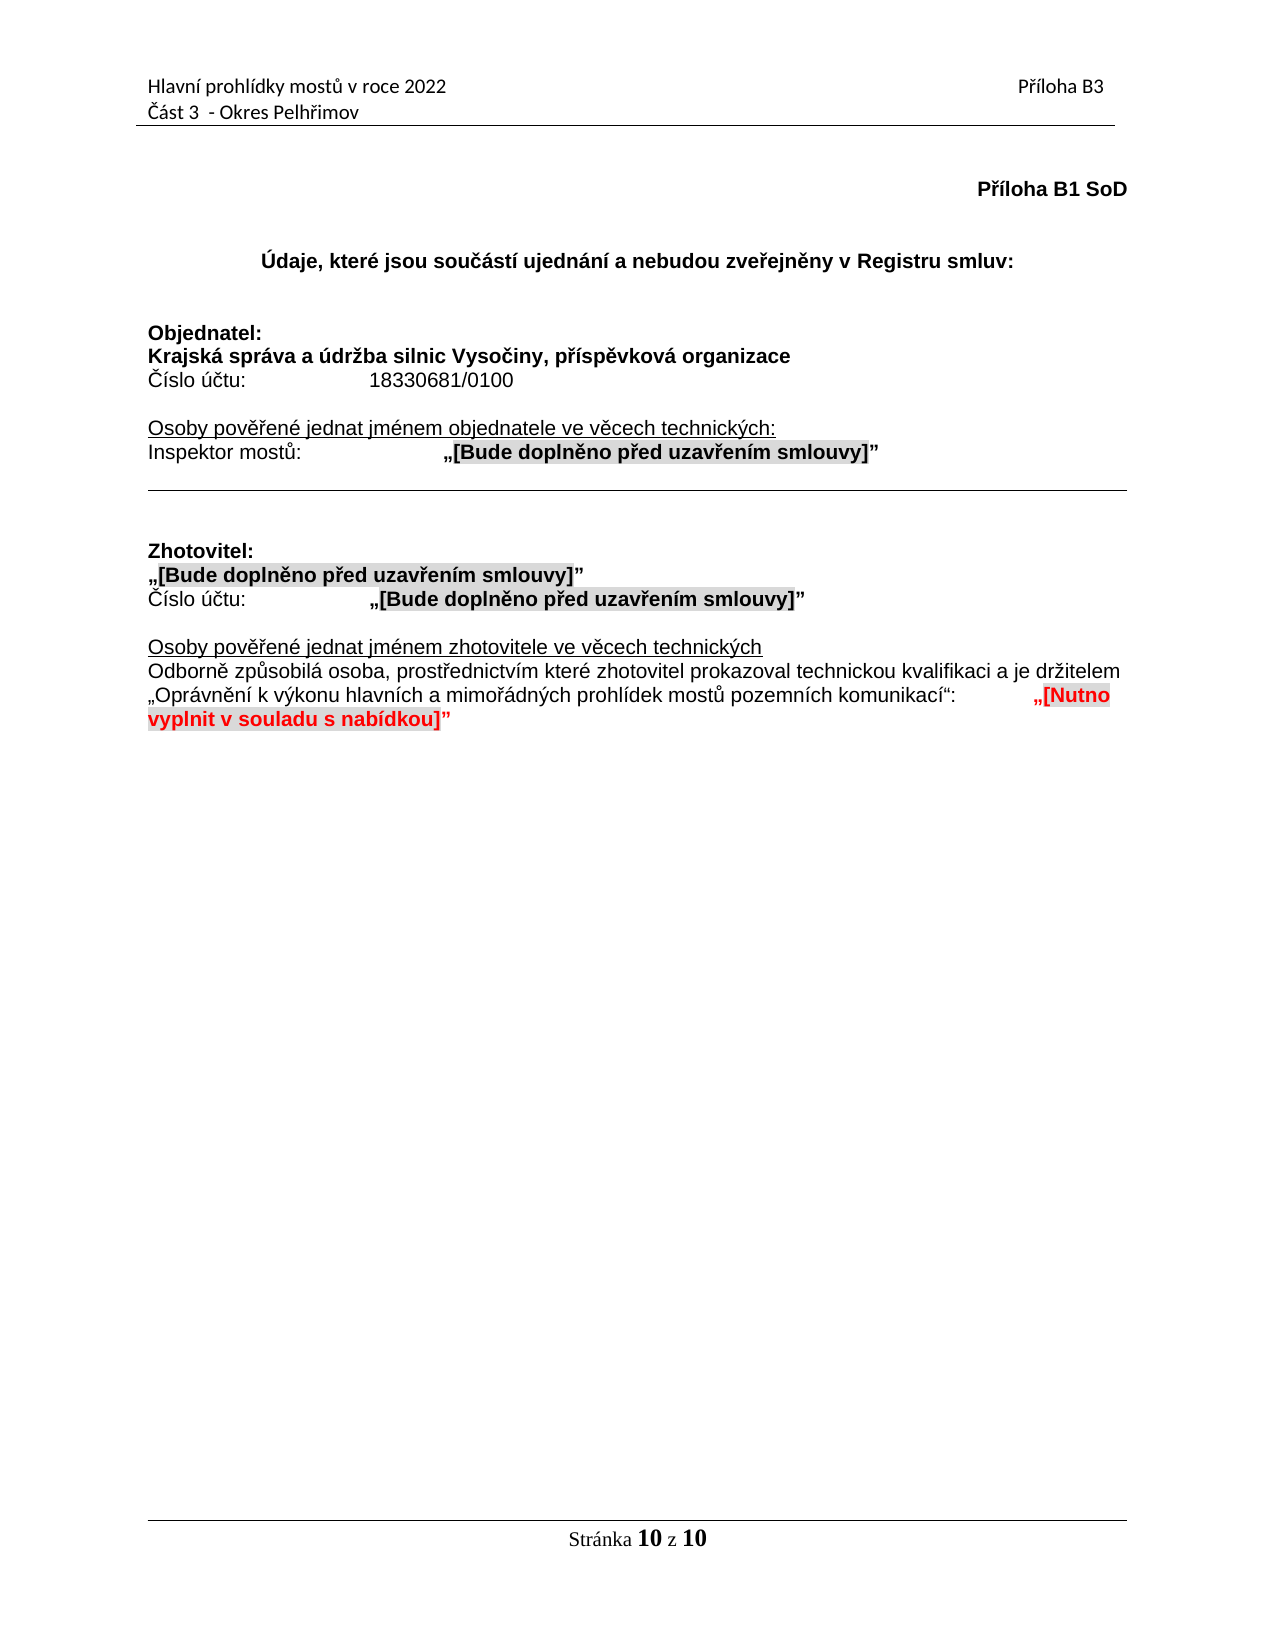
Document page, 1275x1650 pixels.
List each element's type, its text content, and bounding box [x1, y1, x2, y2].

text Krajská správa a údržba silnic Vysočiny, příspěvková organizace [148, 344, 1127, 368]
text Objednatel: [148, 320, 1127, 344]
text Číslo účtu: „[Bude doplněno před uzavřením smlouvy]” [148, 587, 379, 611]
text Osoby pověřené jednat jménem zhotovitele ve věcech technických [148, 635, 1127, 659]
text Odborně způsobilá osoba, prostřednictvím které zhotovitel prokazoval technickou kvalifikaci a je držitelem „Oprávnění k výkonu hlavních a mimořádných prohlídek mostů pozemních komunikací“: „[Nutno vyplnit v souladu s nabídkou]” [148, 659, 1127, 731]
text „[Bude doplněno před uzavřením smlouvy]” [574, 563, 1127, 587]
text Příloha B1 SoD [148, 177, 1127, 201]
text Inspektor mostů: „[Bude doplněno před uzavřením smlouvy]” [869, 440, 1127, 464]
text Zhotovitel: [148, 539, 1127, 563]
text Číslo účtu: „[Bude doplněno před uzavřením smlouvy]” [795, 587, 1127, 611]
text Číslo účtu: 18330681/0100 [148, 368, 1127, 392]
text Inspektor mostů: „[Bude doplněno před uzavřením smlouvy]” [148, 440, 453, 464]
text Údaje, které jsou součástí ujednání a nebudou zveřejněny v Registru smluv: [148, 248, 1127, 272]
text Osoby pověřené jednat jménem objednatele ve věcech technických: [148, 416, 1127, 440]
